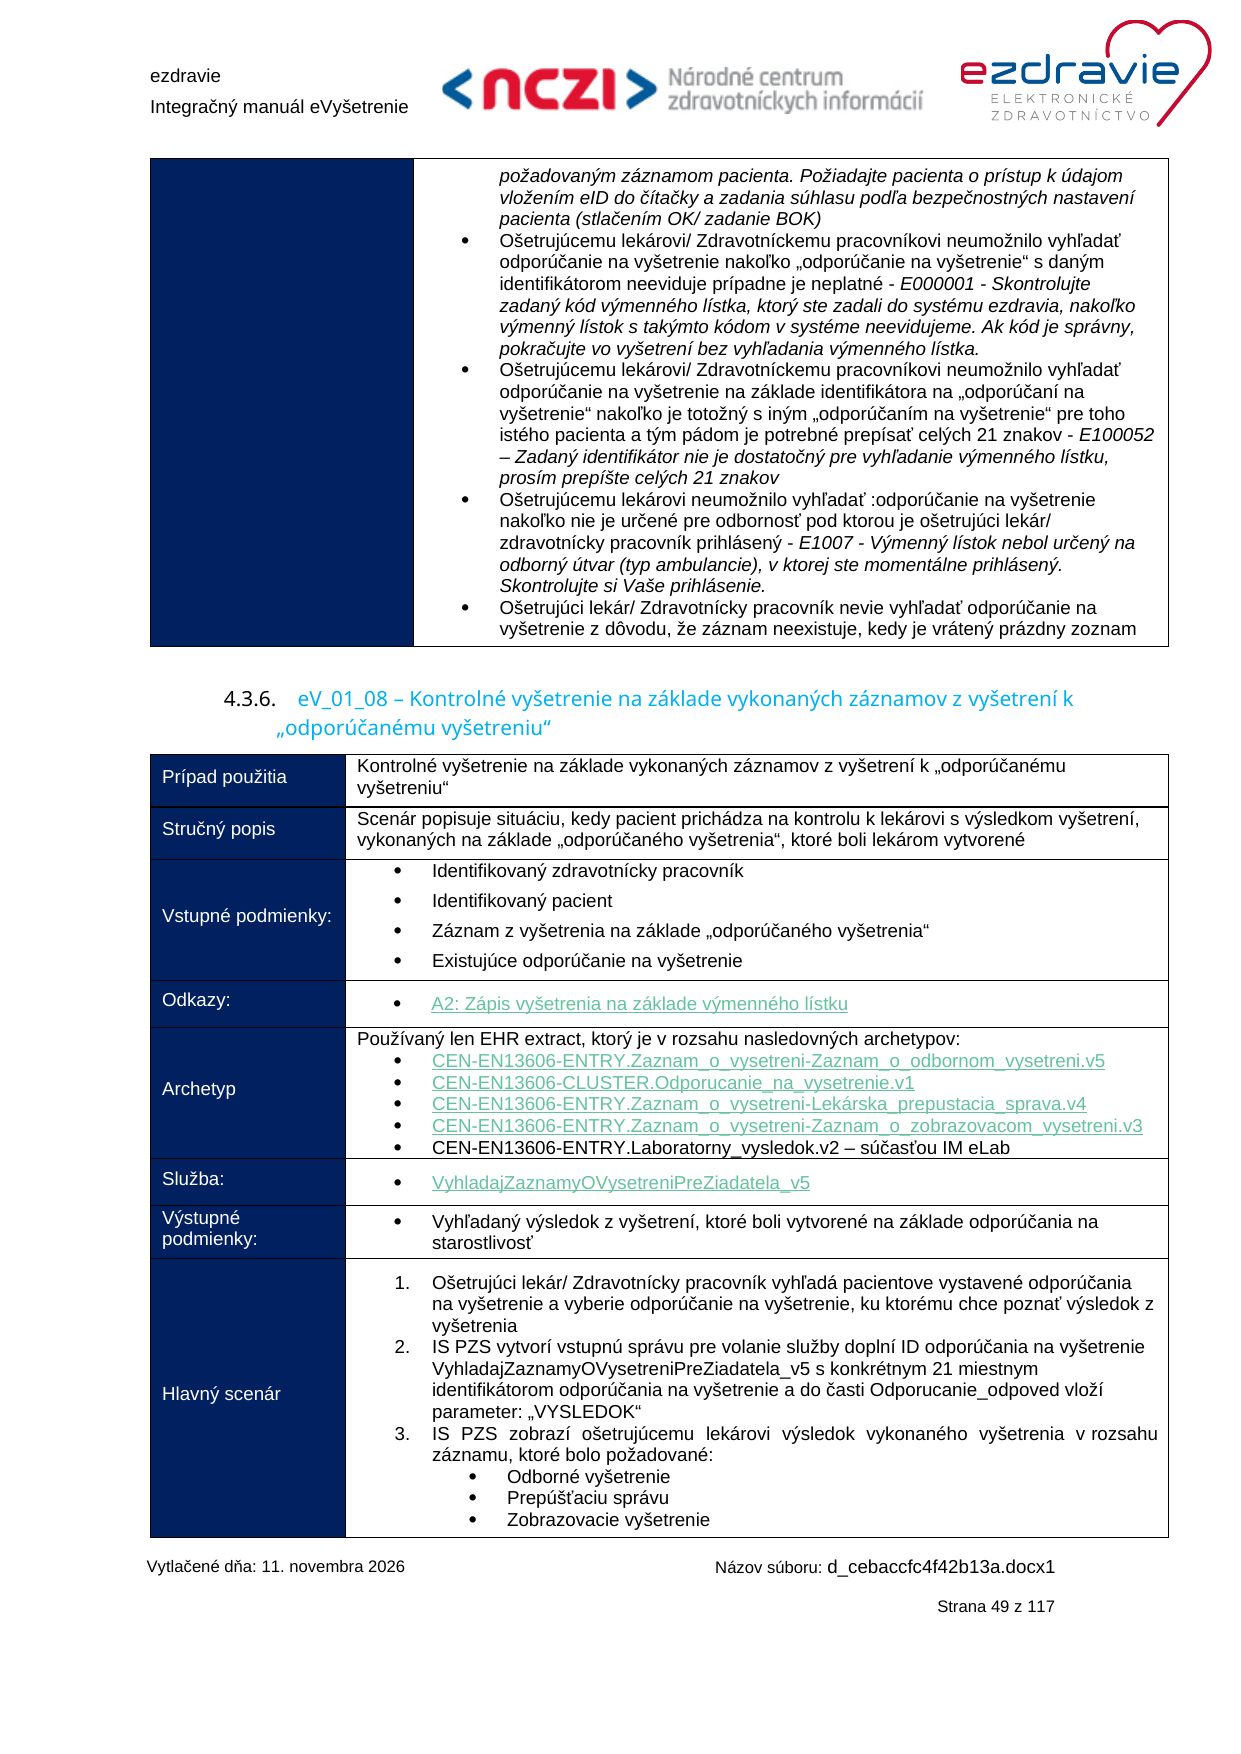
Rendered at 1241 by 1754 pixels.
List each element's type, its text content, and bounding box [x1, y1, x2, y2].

table_cell Identifikovaný zdravotnícky pracovník Identifikovaný pacient Záznam z vyšetrenia na základe „odporúčaného vyšetrenia“ Existujúce odporúčanie na vyšetrenie [346, 860, 1168, 980]
table_cell Služba: [151, 1159, 345, 1205]
table_cell Vstupné podmienky: [151, 860, 345, 980]
table_cell VyhladajZaznamyOVysetreniPreZiadatela_v5 [346, 1159, 1168, 1205]
table_cell Hlavný scenár [151, 1259, 345, 1537]
picture [961, 20, 1212, 127]
table_header Prípad použitia [151, 755, 345, 806]
table_cell Odkazy: [151, 981, 345, 1027]
table_cell Stručný popis [151, 808, 345, 859]
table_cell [414, 159, 1168, 646]
table_cell Archetyp [151, 1028, 345, 1158]
table_cell Používaný len EHR extract, ktorý je v rozsahu nasledovných archetypov: CEN-EN13606-ENTRY.Zaznam_o_vysetreni-Zaznam_o_odbornom_vysetreni.v5 CEN-EN13606-CLUSTER.Odporucanie_na_vysetrenie.v1 CEN-EN13606-ENTRY.Zaznam_o_vysetreni-Lekárska_prepustacia_sprava.v4 CEN-EN13606-ENTRY.Zaznam_o_vysetreni-Zaznam_o_zobrazovacom_vysetreni.v3 CEN-EN13606-ENTRY.Laboratorny_vysledok.v2 – súčasťou IM eLab [346, 1028, 1168, 1158]
table_cell Ošetrujúci lekár/ Zdravotnícky pracovník vyhľadá pacientove vystavené odporúčania na vyšetrenie a vyberie odporúčanie na vyšetrenie, ku ktorému chce poznať výsledok z vyšetrenia IS PZS vytvorí vstupnú správu pre volanie služby doplní ID odporúčania na vyšetrenie VyhladajZaznamyOVysetreniPreZiadatela_v5 s konkrétnym 21 miestnym identifikátorom odporúčania na vyšetrenie a do časti Odporucanie_odpoved vloží parameter: „VYSLEDOK“ IS PZS zobrazí ošetrujúcemu lekárovi výsledok vykonaného vyšetrenia v rozsahu záznamu, ktoré bolo požadované: Odborné vyšetrenie Prepúšťaciu správu Zobrazovacie vyšetrenie [346, 1259, 1168, 1537]
subtitle eV_01_08 – Kontrolné vyšetrenie na základe vykonaných záznamov z vyšetrení k „odporúčanému vyšetreniu“ [224, 684, 1090, 741]
table_cell Výstupné podmienky: [151, 1206, 345, 1258]
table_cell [151, 159, 413, 646]
table_header Kontrolné vyšetrenie na základe vykonaných záznamov z vyšetrení k „odporúčanému vyšetreniu“ [346, 755, 1168, 806]
table_cell Scenár popisuje situáciu, kedy pacient prichádza na kontrolu k lekárovi s výsledkom vyšetrení, vykonaných na základe „odporúčaného vyšetrenia“, ktoré boli lekárom vytvorené [346, 808, 1168, 859]
picture [442, 67, 924, 114]
table_cell A2: Zápis vyšetrenia na základe výmenného lístku [346, 981, 1168, 1027]
table_cell Vyhľadaný výsledok z vyšetrení, ktoré boli vytvorené na základe odporúčania na starostlivosť [346, 1206, 1168, 1258]
